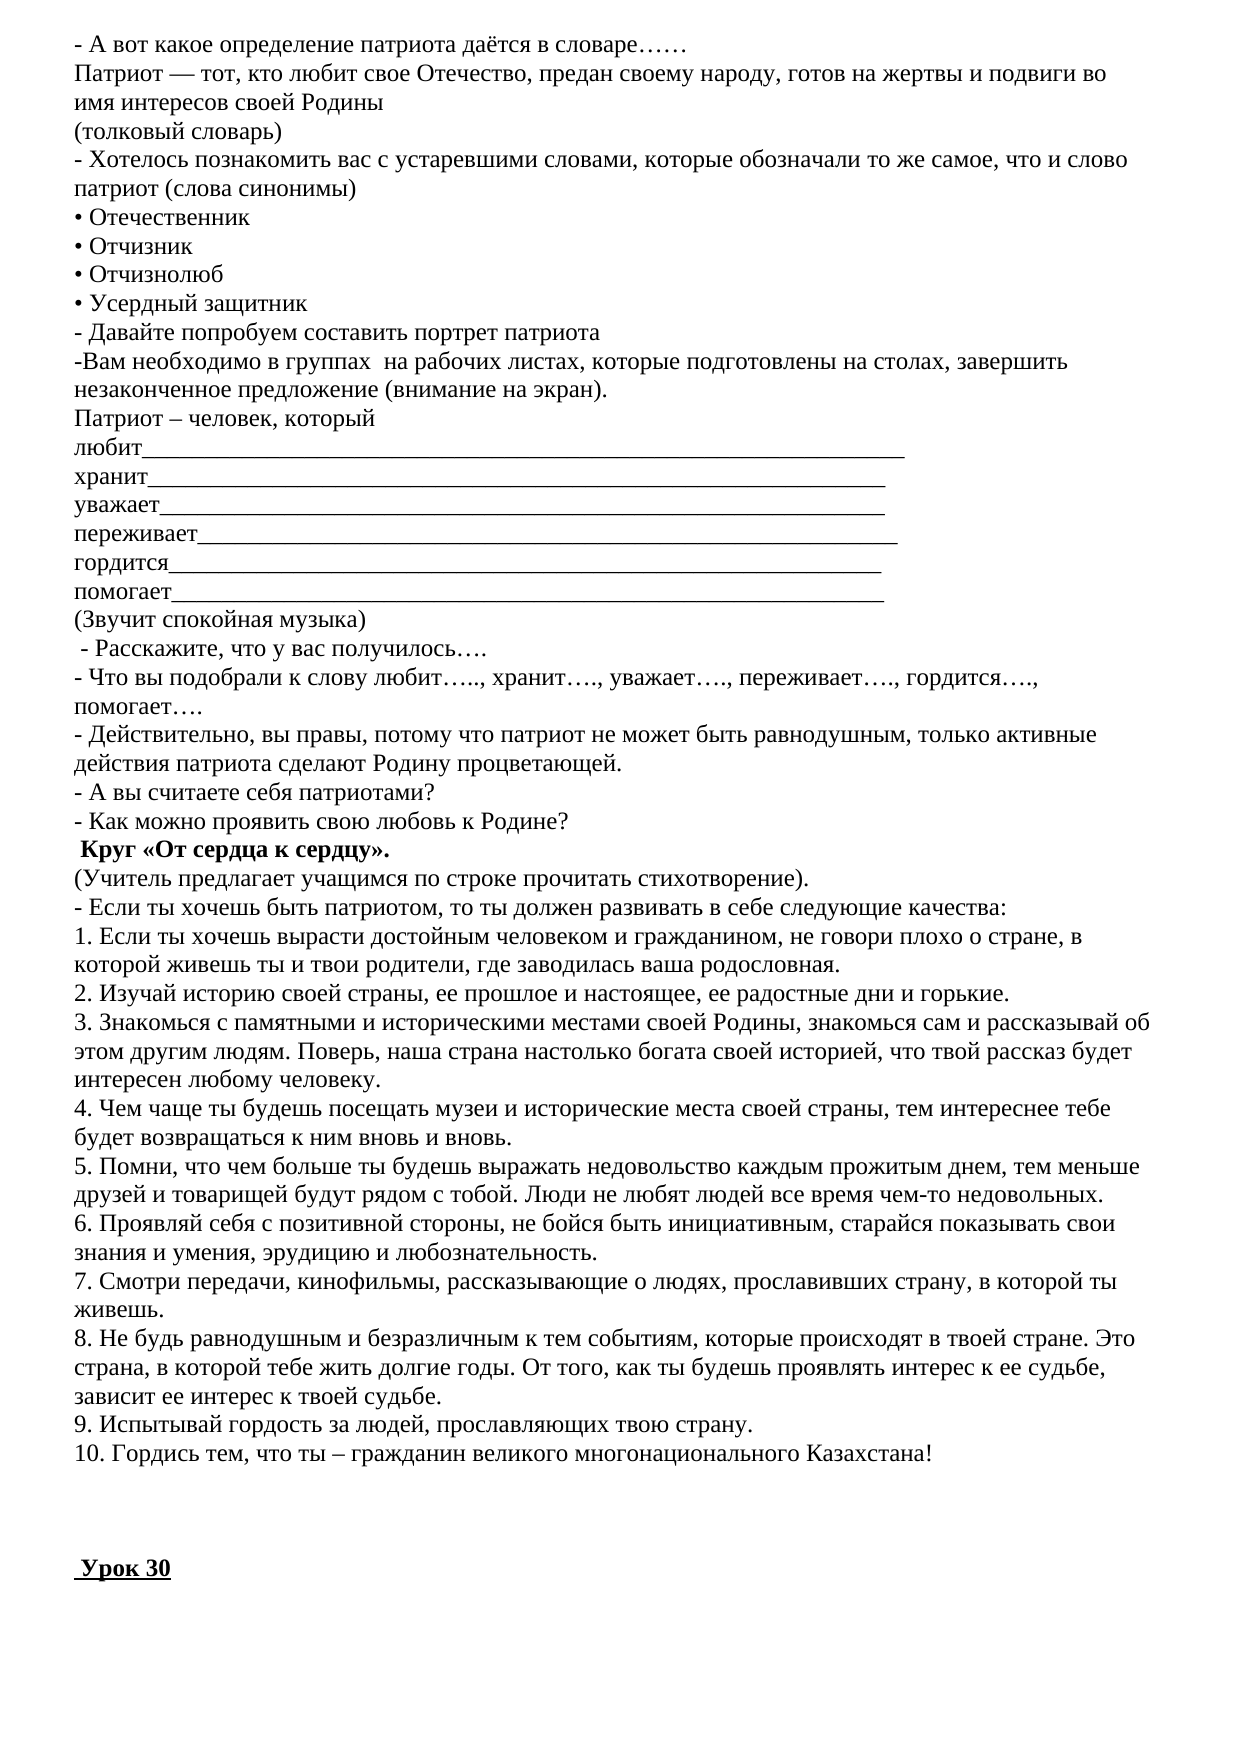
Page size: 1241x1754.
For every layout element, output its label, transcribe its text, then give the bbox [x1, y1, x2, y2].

text - Действительно, вы правы, потому что патриот не может быть равнодушным, только активные действия патриота сделают Родину процветающей. [74, 719, 1152, 777]
text -Вам необходимо в группах на рабочих листах, которые подготовлены на столах, завершить незаконченное предложение (внимание на экран). Патриот – человек, который любит_____________________________________________________________ хранит___________________________________________________________ уважает__________________________________________________________ переживает________________________________________________________ гордится_________________________________________________________ помогает_________________________________________________________ [74, 346, 1152, 604]
text - А вы считаете себя патриотами? - Как можно проявить свою любовь к Родине? [74, 777, 1152, 834]
text - А вот какое определение патриота даётся в словаре…… Патриот — тот, кто любит свое Отечество, предан своему народу, готов на жертвы и подвиги во имя интересов своей Родины (толковый словарь) - Хотелось познакомить вас с устаревшими словами, которые обозначали то же самое, что и слово патриот (слова синонимы) • Отечественник • Отчизник • Отчизнолюб • Усердный защитник [74, 29, 1152, 317]
text - Давайте попробуем составить портрет патриота [74, 317, 1152, 346]
text - Расскажите, что у вас получилось…. - Что вы подобрали к слову любит….., хранит…., уважает…., переживает…., гордится…., помогает…. [74, 633, 1152, 719]
text (Звучит спокойная музыка) [74, 604, 1152, 633]
text - Если ты хочешь быть патриотом, то ты должен развивать в себе следующие качества: 1. Если ты хочешь вырасти достойным человеком и гражданином, не говори плохо о стране, в которой живешь ты и твои родители, где заводилась ваша родословная. 2. Изучай историю своей страны, ее прошлое и настоящее, ее радостные дни и горькие. 3. Знакомься с памятными и историческими местами своей Родины, знакомься сам и рассказывай об этом другим людям. Поверь, наша страна настолько богата своей историей, что твой рассказ будет интересен любому человеку. 4. Чем чаще ты будешь посещать музеи и исторические места своей страны, тем интереснее тебе будет возвращаться к ним вновь и вновь. 5. Помни, что чем больше ты будешь выражать недовольство каждым прожитым днем, тем меньше друзей и товарищей будут рядом с тобой. Люди не любят людей все время чем-то недовольных. 6. Проявляй себя с позитивной стороны, не бойся быть инициативным, старайся показывать свои знания и умения, эрудицию и любознательность. 7. Смотри передачи, кинофильмы, рассказывающие о людях, прославивших страну, в которой ты живешь. 8. Не будь равнодушным и безразличным к тем событиям, которые происходят в твоей стране. Это страна, в которой тебе жить долгие годы. От того, как ты будешь проявлять интерес к ее судьбе, зависит ее интерес к твоей судьбе. 9. Испытывай гордость за людей, прославляющих твою страну. 10. Гордись тем, что ты – гражданин великого многонационального Казахстана! [74, 892, 1152, 1467]
text Круг «От сердца к сердцу». (Учитель предлагает учащимся по строке прочитать стихотворение). [74, 834, 1152, 892]
text Урок 30 [74, 1553, 1152, 1582]
